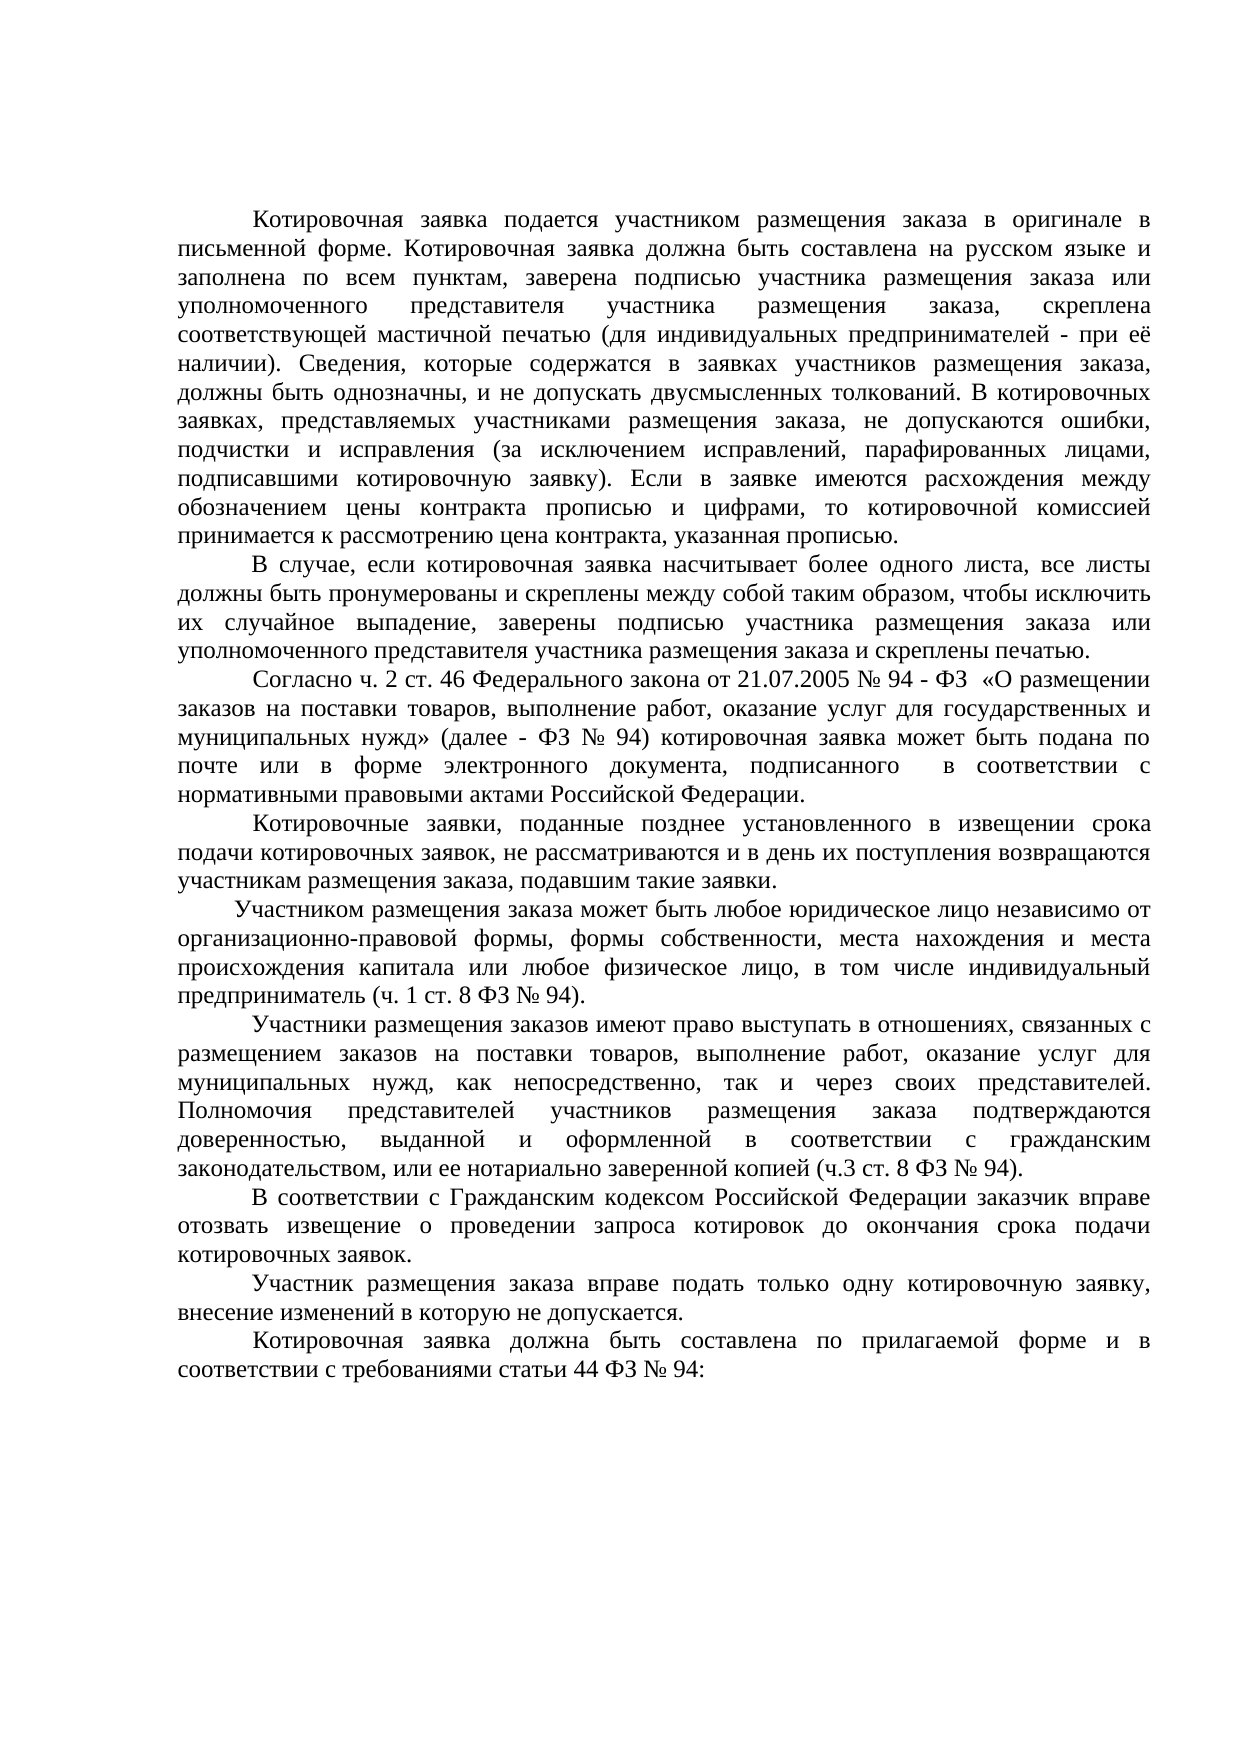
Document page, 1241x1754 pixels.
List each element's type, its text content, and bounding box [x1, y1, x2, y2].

text Участники размещения заказов имеют право выступать в отношениях, связанных с размещением заказов на поставки товаров, выполнение работ, оказание услуг для муниципальных нужд, как непосредственно, так и через своих представителей. Полномочия представителей участников размещения заказа подтверждаются доверенностью, выданной и оформленной в соответствии с гражданским законодательством, или ее нотариально заверенной копией (ч.3 ст. 8 ФЗ № 94). [177, 1009, 1152, 1182]
title В соответствии с Гражданским кодексом Российской Федерации заказчик вправе отозвать извещение о проведении запроса котировок до окончания срока подачи котировочных заявок. [177, 1182, 1152, 1268]
text Котировочная заявка подается участником размещения заказа в оригинале в письменной форме. Котировочная заявка должна быть составлена на русском языке и заполнена по всем пунктам, заверена подписью участника размещения заказа или уполномоченного представителя участника размещения заказа, скреплена соответствующей мастичной печатью (для индивидуальных предпринимателей - при её наличии). Сведения, которые содержатся в заявках участников размещения заказа, должны быть однозначны, и не допускать двусмысленных толкований. В котировочных заявках, представляемых участниками размещения заказа, не допускаются ошибки, подчистки и исправления (за исключением исправлений, парафированных лицами, подписавшими котировочную заявку). Если в заявке имеются расхождения между обозначением цены контракта прописью и цифрами, то котировочной комиссией принимается к рассмотрению цена контракта, указанная прописью. [177, 204, 1152, 549]
text В случае, если котировочная заявка насчитывает более одного листа, все листы должны быть пронумерованы и скреплены между собой таким образом, чтобы исключить их случайное выпадение, заверены подписью участника размещения заказа или уполномоченного представителя участника размещения заказа и скреплены печатью. [177, 549, 1152, 664]
title Согласно ч. 2 ст. 46 Федерального закона от 21.07.2005 № 94 - ФЗ «О размещении заказов на поставки товаров, выполнение работ, оказание услуг для государственных и муниципальных нужд» (далее - ФЗ № 94) котировочная заявка может быть подана по почте или в форме электронного документа, подписанного в соответствии с нормативными правовыми актами Российской Федерации. [177, 664, 1152, 808]
title Котировочная заявка должна быть составлена по прилагаемой форме и в соответствии с требованиями статьи 44 ФЗ № 94: [177, 1326, 1152, 1383]
text Участником размещения заказа может быть любое юридическое лицо независимо от организационно-правовой формы, формы собственности, места нахождения и места происхождения капитала или любое физическое лицо, в том числе индивидуальный предприниматель (ч. 1 ст. 8 ФЗ № 94). [177, 894, 1152, 1009]
title Участник размещения заказа вправе подать только одну котировочную заявку, внесение изменений в которую не допускается. [177, 1268, 1152, 1326]
title Котировочные заявки, поданные позднее установленного в извещении срока подачи котировочных заявок, не рассматриваются и в день их поступления возвращаются участникам размещения заказа, подавшим такие заявки. [177, 808, 1152, 894]
